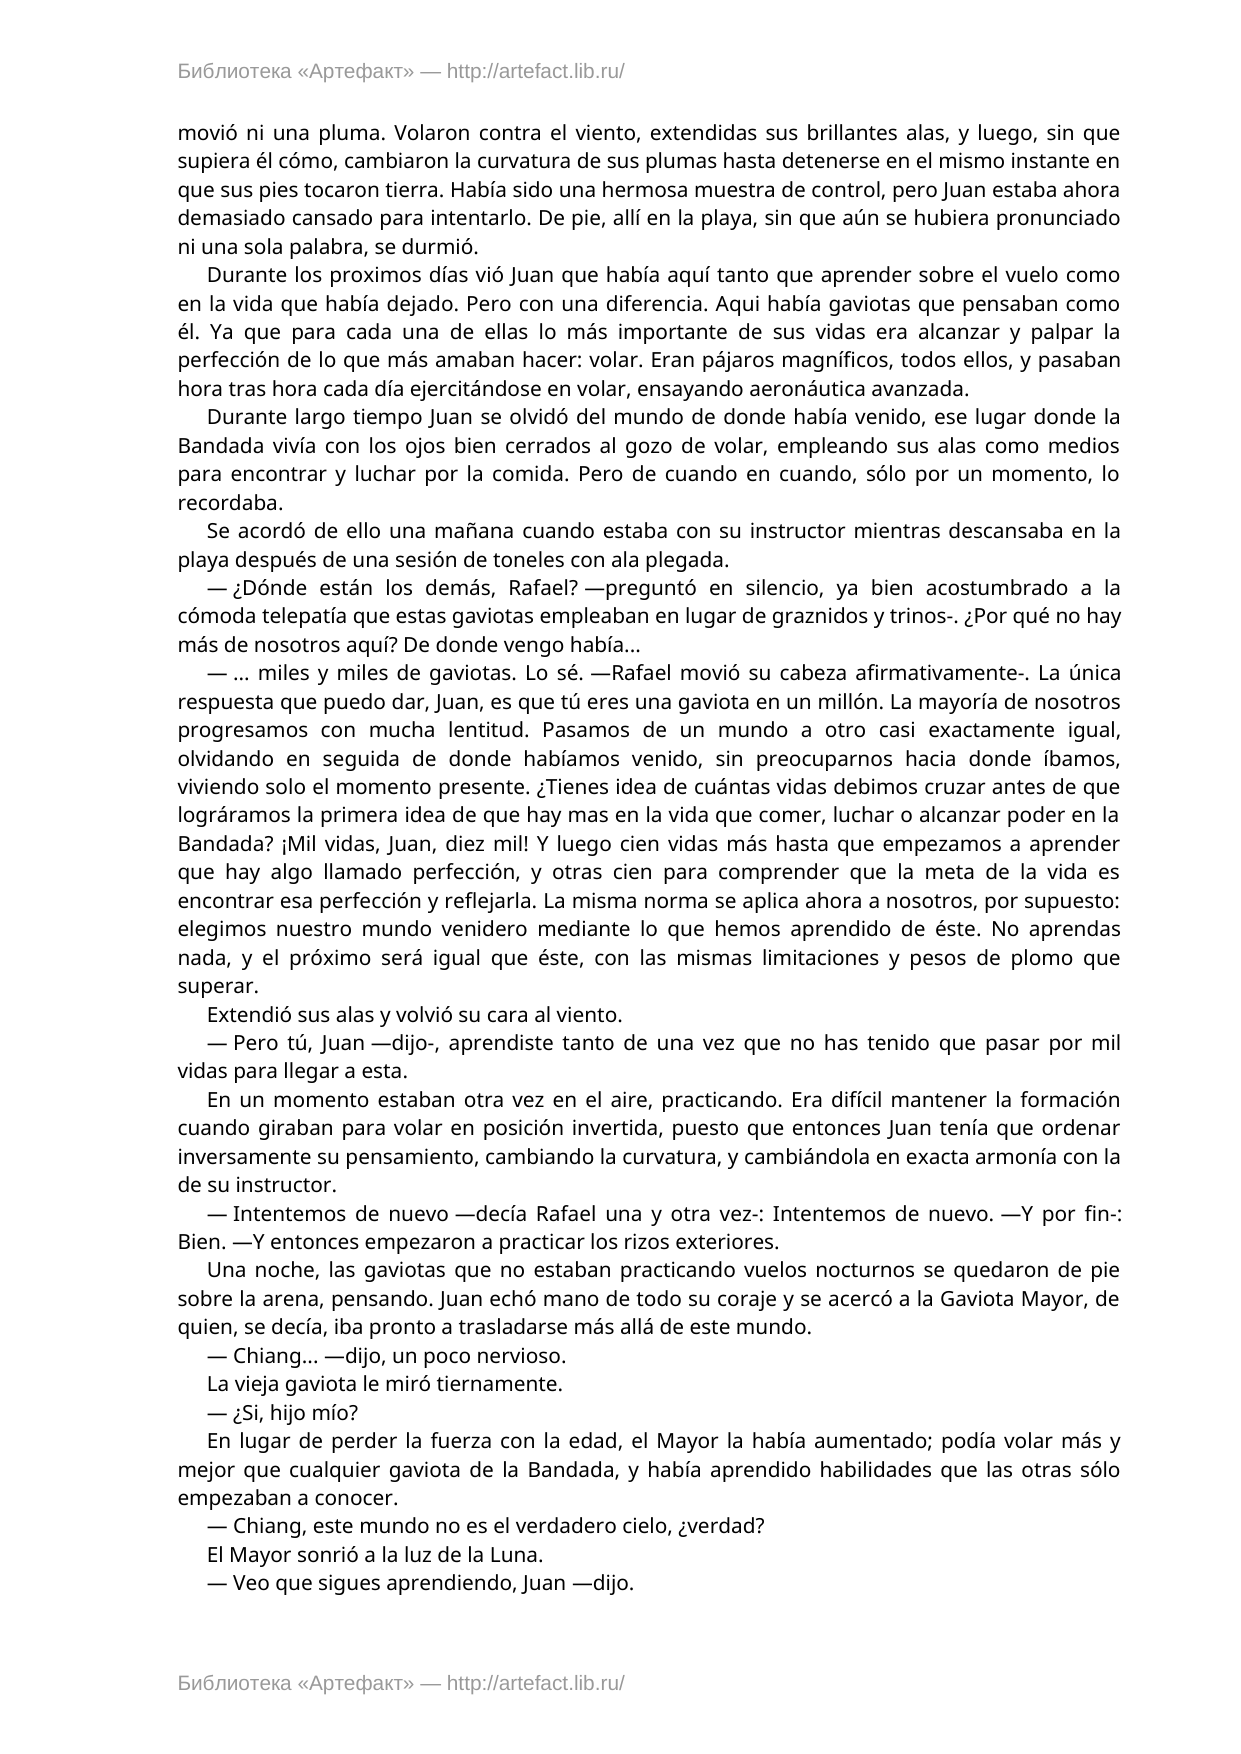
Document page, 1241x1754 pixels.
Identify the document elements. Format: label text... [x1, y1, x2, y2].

text — ¿Si, hijo mío? [177, 1398, 1122, 1426]
text — ¿Dónde están los demás, Rafael? —preguntó en silencio, ya bien acostumbrado a la cómoda telepatía que estas gaviotas empleaban en lugar de graznidos y trinos-. ¿Por qué no hay más de nosotros aquí? De donde vengo había... [177, 573, 1122, 658]
text Extendió sus alas y volvió su cara al viento. [177, 1000, 1122, 1028]
text El Mayor sonrió a la luz de la Luna. [177, 1540, 1122, 1568]
text — Chiang, este mundo no es el verdadero cielo, ¿verdad? [177, 1512, 1122, 1540]
text — ... miles y miles de gaviotas. Lo sé. —Rafael movió su cabeza afirmativamente-. La única respuesta que puedo dar, Juan, es que tú eres una gaviota en un millón. La mayoría de nosotros progresamos con mucha lentitud. Pasamos de un mundo a otro casi exactamente igual, olvidando en seguida de donde habíamos venido, sin preocuparnos hacia donde íbamos, viviendo solo el momento presente. ¿Tienes idea de cuántas vidas debimos cruzar antes de que lográramos la primera idea de que hay mas en la vida que comer, luchar o alcanzar poder en la Bandada? ¡Mil vidas, Juan, diez mil! Y luego cien vidas más hasta que empezamos a aprender que hay algo llamado perfección, y otras cien para comprender que la meta de la vida es encontrar esa perfección y reflejarla. La misma norma se aplica ahora a nosotros, por supuesto: elegimos nuestro mundo venidero mediante lo que hemos aprendido de éste. No aprendas nada, y el próximo será igual que éste, con las mismas limitaciones y pesos de plomo que superar. [177, 658, 1122, 1000]
text Una noche, las gaviotas que no estaban practicando vuelos nocturnos se quedaron de pie sobre la arena, pensando. Juan echó mano de todo su coraje y se acercó a la Gaviota Mayor, de quien, se decía, iba pronto a trasladarse más allá de este mundo. [177, 1256, 1122, 1341]
text Se acordó de ello una mañana cuando estaba con su instructor mientras descansaba en la playa después de una sesión de toneles con ala plegada. [177, 516, 1122, 573]
text — Intentemos de nuevo —decía Rafael una y otra vez-: Intentemos de nuevo. —Y por fin-: Bien. —Y entonces empezaron a practicar los rizos exteriores. [177, 1199, 1122, 1256]
text — Veo que sigues aprendiendo, Juan —dijo. [177, 1568, 1122, 1597]
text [177, 118, 1122, 260]
text La vieja gaviota le miró tiernamente. [177, 1369, 1122, 1398]
text — Pero tú, Juan —dijo-, aprendiste tanto de una vez que no has tenido que pasar por mil vidas para llegar a esta. [177, 1028, 1122, 1085]
text — Chiang... —dijo, un poco nervioso. [177, 1341, 1122, 1369]
text Durante largo tiempo Juan se olvidó del mundo de donde había venido, ese lugar donde la Bandada vivía con los ojos bien cerrados al gozo de volar, empleando sus alas como medios para encontrar y luchar por la comida. Pero de cuando en cuando, sólo por un momento, lo recordaba. [177, 402, 1122, 516]
text Durante los proximos días vió Juan que había aquí tanto que aprender sobre el vuelo como en la vida que había dejado. Pero con una diferencia. Aqui había gaviotas que pensaban como él. Ya que para cada una de ellas lo más importante de sus vidas era alcanzar y palpar la perfección de lo que más amaban hacer: volar. Eran pájaros magníficos, todos ellos, y pasaban hora tras hora cada día ejercitándose en volar, ensayando aeronáutica avanzada. [177, 260, 1122, 402]
text En lugar de perder la fuerza con la edad, el Mayor la había aumentado; podía volar más y mejor que cualquier gaviota de la Bandada, y había aprendido habilidades que las otras sólo empezaban a conocer. [177, 1426, 1122, 1512]
text En un momento estaban otra vez en el aire, practicando. Era difícil mantener la formación cuando giraban para volar en posición invertida, puesto que entonces Juan tenía que ordenar inversamente su pensamiento, cambiando la curvatura, y cambiándola en exacta armonía con la de su instructor. [177, 1085, 1122, 1199]
